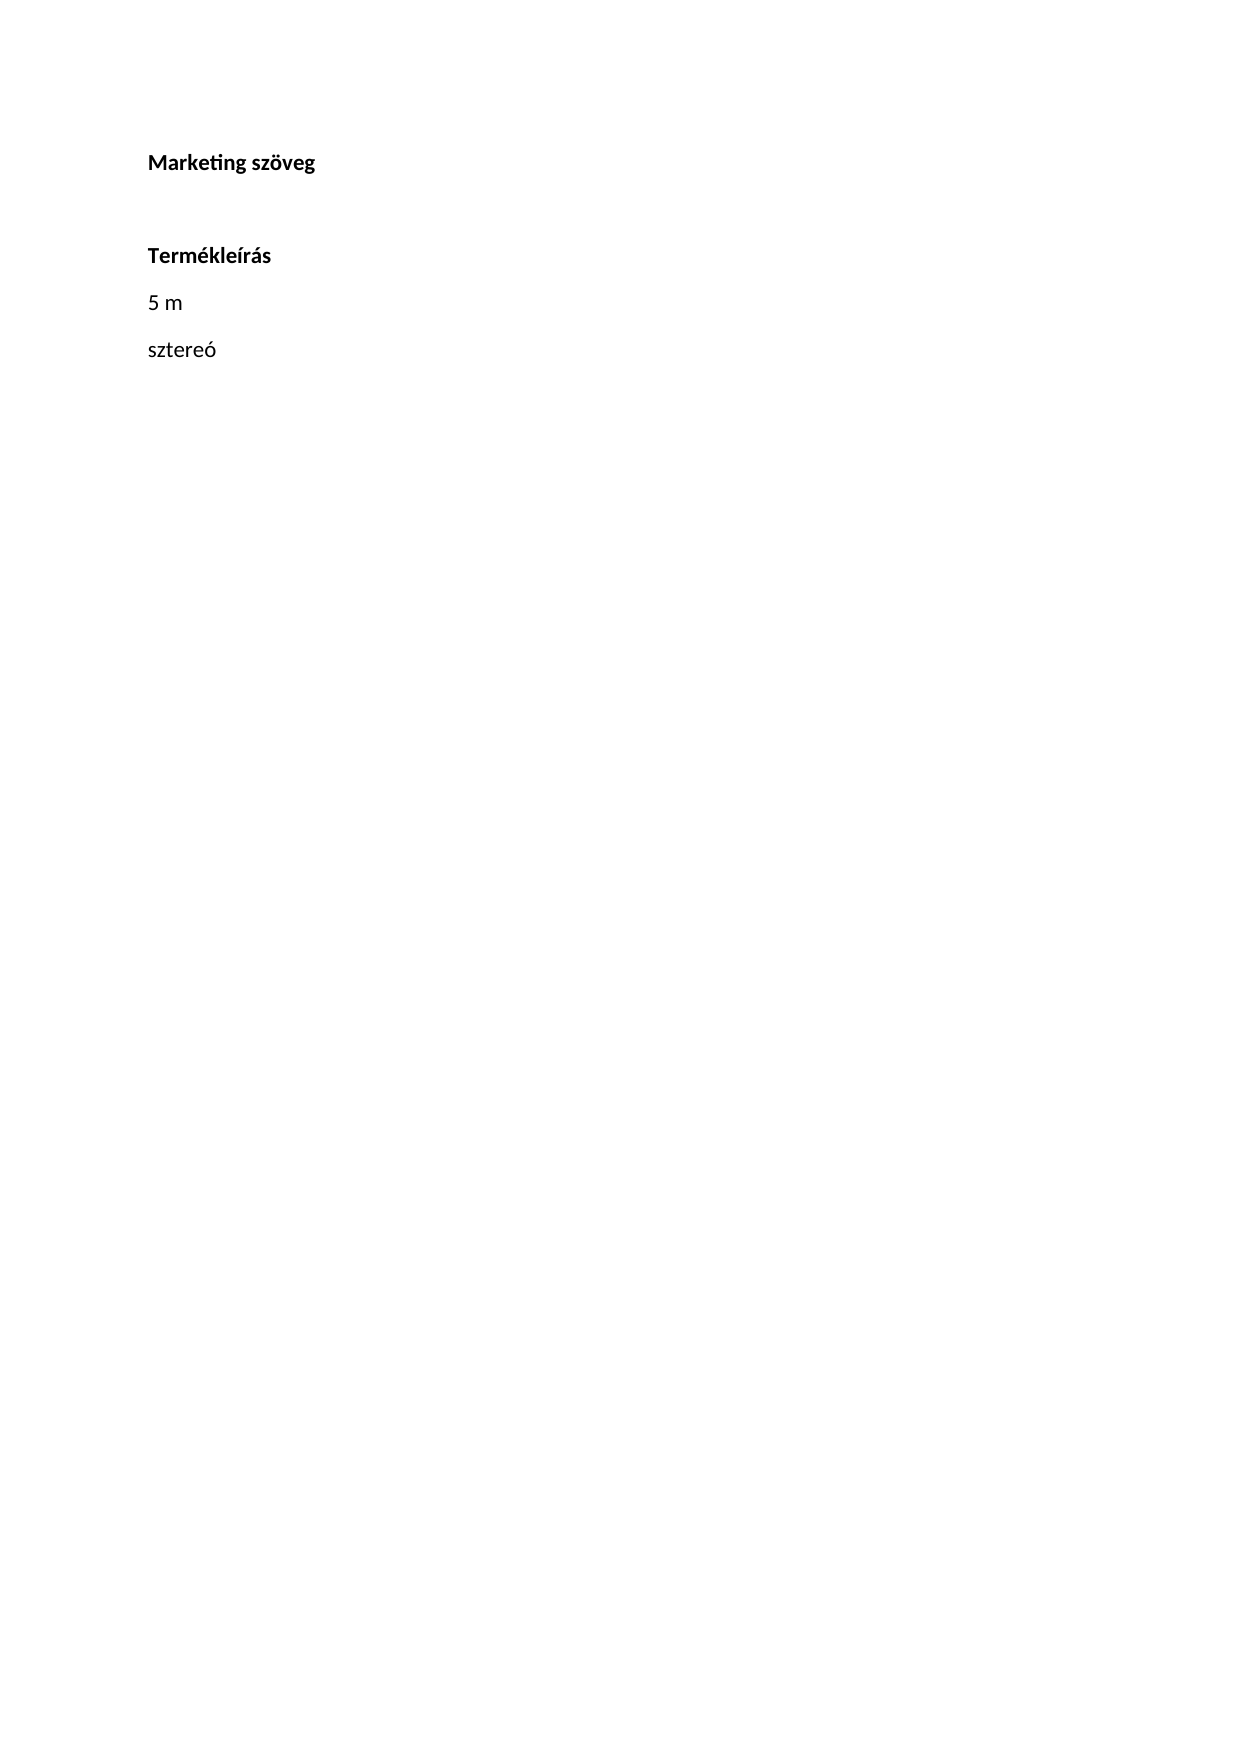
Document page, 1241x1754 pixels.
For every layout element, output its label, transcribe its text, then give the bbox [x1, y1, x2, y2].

text sztereó [148, 335, 1093, 363]
text 5 m [148, 288, 1093, 316]
text Termékleírás [148, 241, 1093, 269]
text Marketing szöveg [148, 148, 1093, 176]
